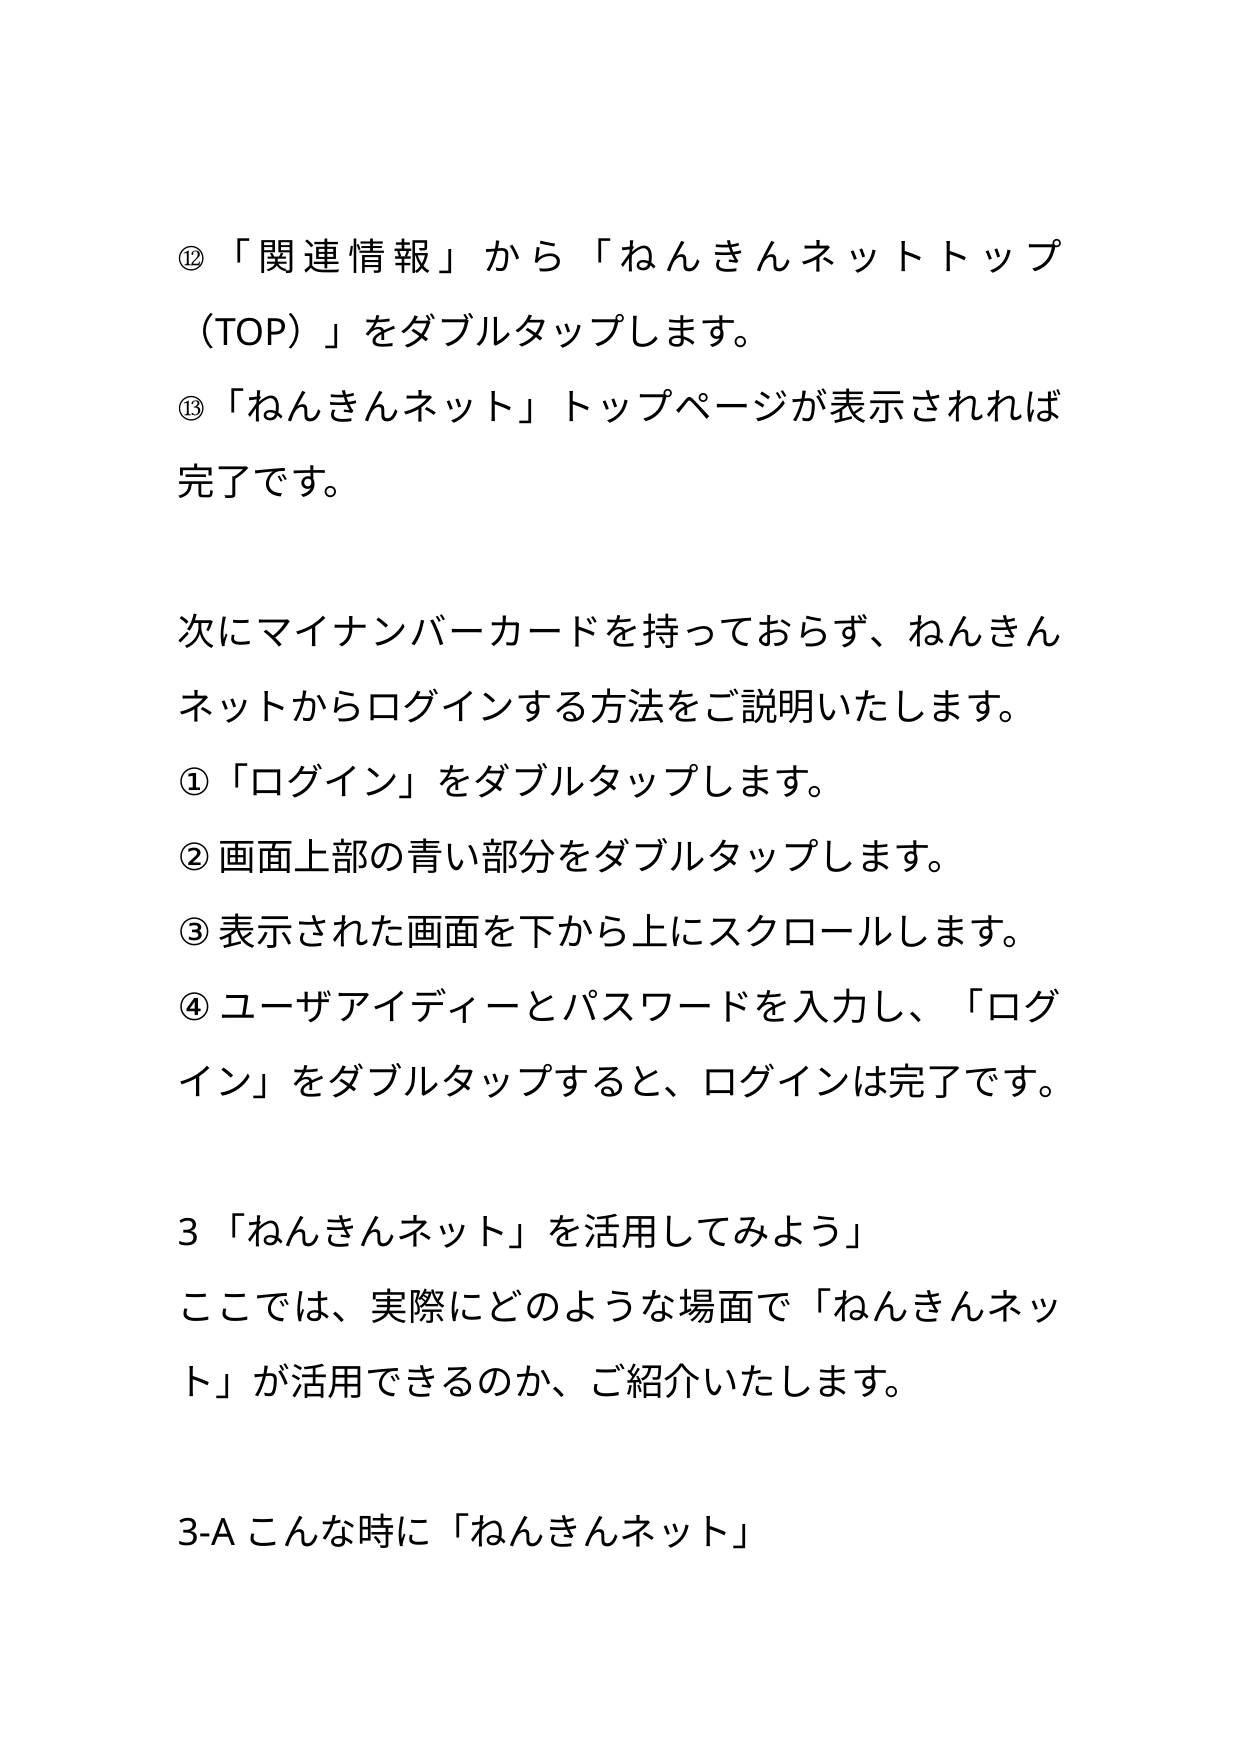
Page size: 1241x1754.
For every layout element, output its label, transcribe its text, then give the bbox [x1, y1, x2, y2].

text ②画面上部の青い部分をダブルタップします。 [177, 817, 1063, 892]
text ①「ログイン」をダブルタップします。 [177, 742, 1063, 817]
text ⑫「関連情報」から「ねんきんネットトップ（TOP）」をダブルタップします。 [177, 217, 1063, 367]
text 3 「ねんきんネット」を活用してみよう」​​ [177, 1192, 1063, 1267]
text ⑬「ねんきんネット」トップページが表示されれば完了です。 [177, 367, 1063, 517]
text 次にマイナンバーカードを持っておらず、ねんきんネットからログインする方法をご説明いたします。 [177, 592, 1063, 742]
text ④ユーザアイディーとパスワードを入力し、「ログイン」をダブルタップすると、ログインは完了です。 [177, 967, 1063, 1117]
text ③表示された画面を下から上にスクロールします。 [177, 892, 1063, 967]
text 3-A こんな時に「ねんきんネット」 [177, 1492, 1063, 1567]
text ここでは、実際にどのような場面で「ねんきんネット」が活用できるのか、ご紹介いたします。​ [177, 1267, 1063, 1417]
